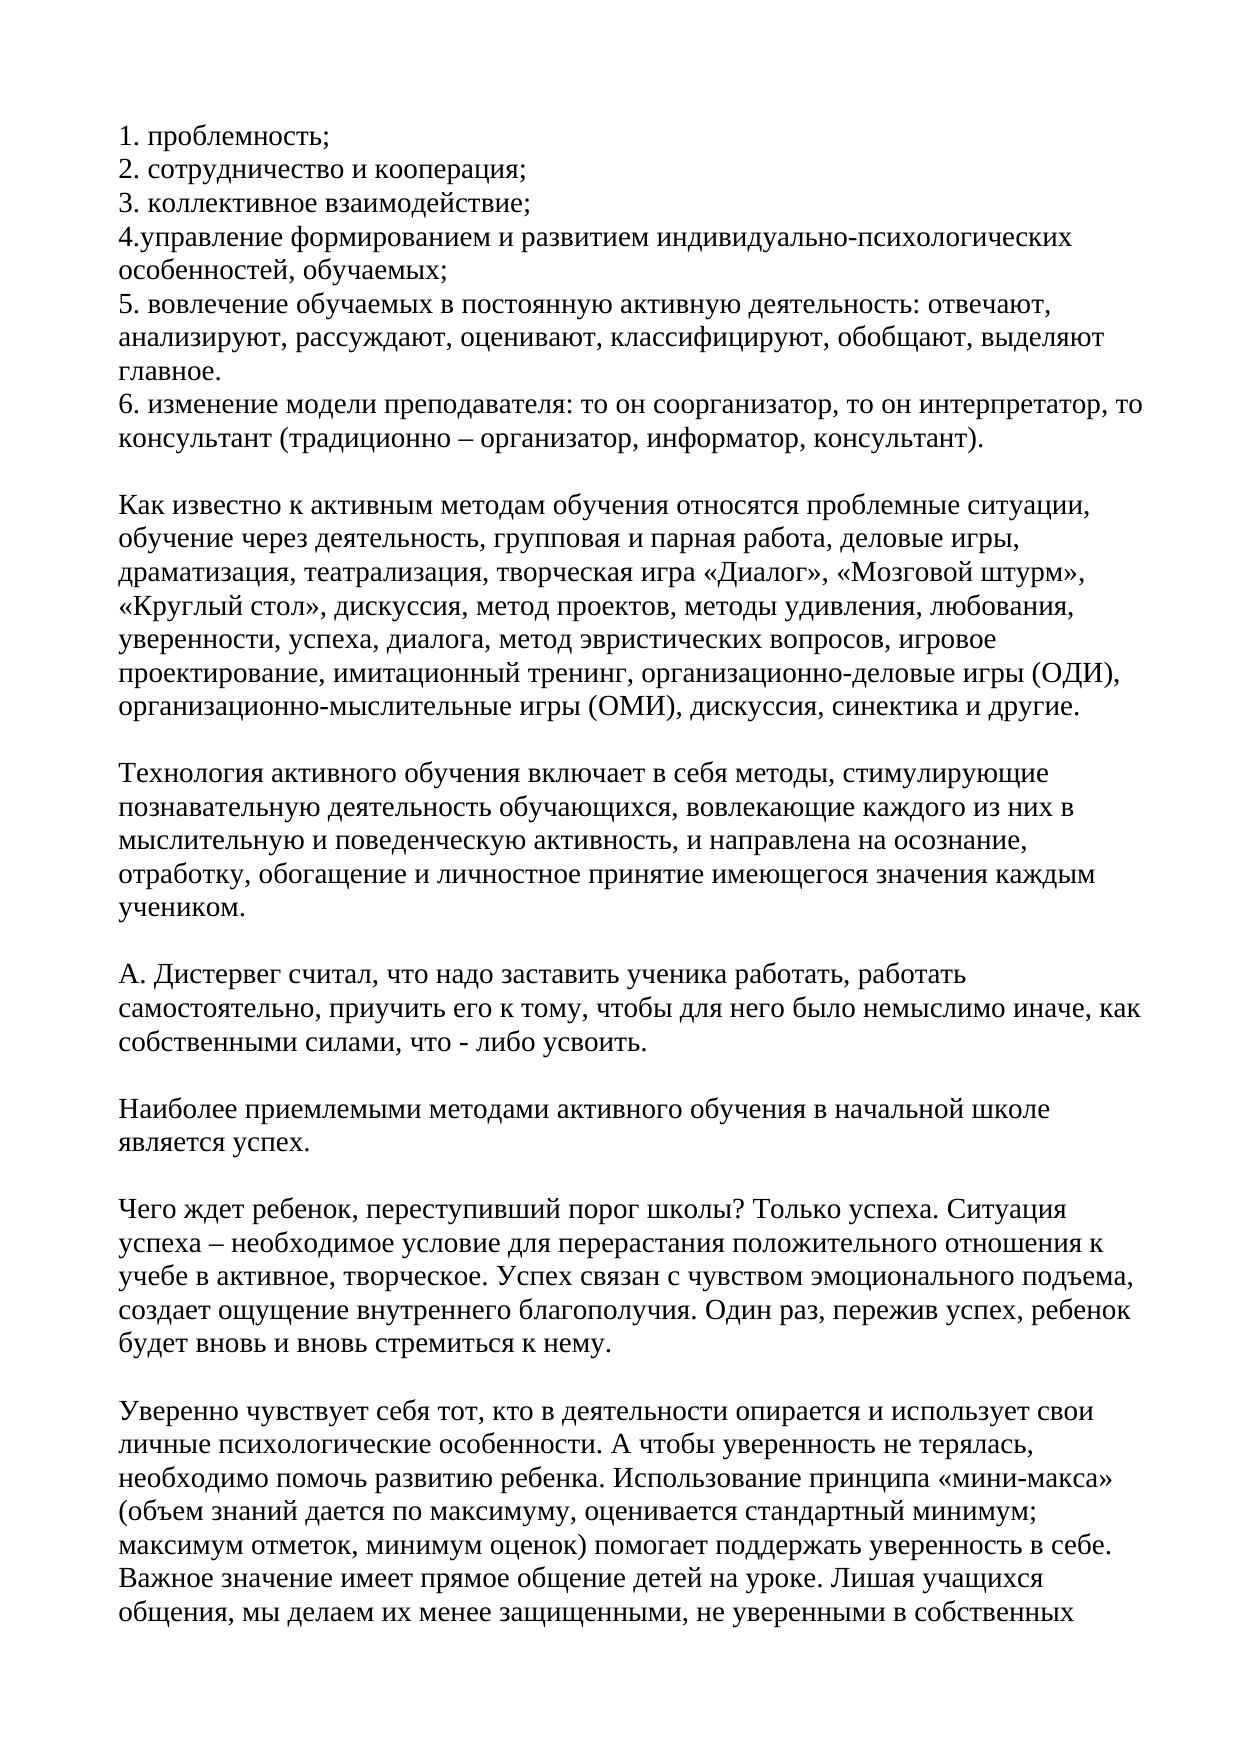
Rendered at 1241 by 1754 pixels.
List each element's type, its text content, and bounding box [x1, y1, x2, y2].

text 4.управление формированием и развитием индивидуально-психологических особенностей, обучаемых; [118, 219, 1152, 286]
text Технология активного обучения включает в себя методы, стимулирующие познавательную деятельность обучающихся, вовлекающие каждого из них в мыслительную и поведенческую активность, и направлена на осознание, отработку, обогащение и личностное принятие имеющегося значения каждым учеником. [118, 755, 1152, 923]
text Чего ждет ребенок, переступивший порог школы? Только успеха. Ситуация успеха – необходимое условие для перерастания положительного отношения к учебе в активное, творческое. Успех связан с чувством эмоционального подъема, создает ощущение внутреннего благополучия. Один раз, пережив успех, ребенок будет вновь и вновь стремиться к нему. [118, 1191, 1152, 1359]
text Наиболее приемлемыми методами активного обучения в начальной школе является успех. [118, 1091, 1152, 1158]
text 5. вовлечение обучаемых в постоянную активную деятельность: отвечают, анализируют, рассуждают, оценивают, классифицируют, обобщают, выделяют главное. [118, 286, 1152, 386]
text Как известно к активным методам обучения относятся проблемные ситуации, обучение через деятельность, групповая и парная работа, деловые игры, драматизация, театрализация, творческая игра «Диалог», «Мозговой штурм», «Круглый стол», дискуссия, метод проектов, методы удивления, любования, уверенности, успеха, диалога, метод эвристических вопросов, игровое проектирование, имитационный тренинг, организационно-деловые игры (ОДИ), организационно-мыслительные игры (ОМИ), дискуссия, синектика и другие. [118, 487, 1152, 722]
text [118, 1393, 1152, 1627]
text 2. сотрудничество и кооперация; [118, 152, 1152, 185]
text 6. изменение модели преподавателя: то он соорганизатор, то он интерпретатор, то консультант (традиционно – организатор, информатор, консультант). [118, 386, 1152, 453]
text А. Дистервег считал, что надо заставить ученика работать, работать самостоятельно, приучить его к тому, чтобы для него было немыслимо иначе, как собственными силами, что - либо усвоить. [118, 957, 1152, 1057]
text 3. коллективное взаимодействие; [118, 185, 1152, 219]
text 1. проблемность; [118, 118, 1152, 152]
